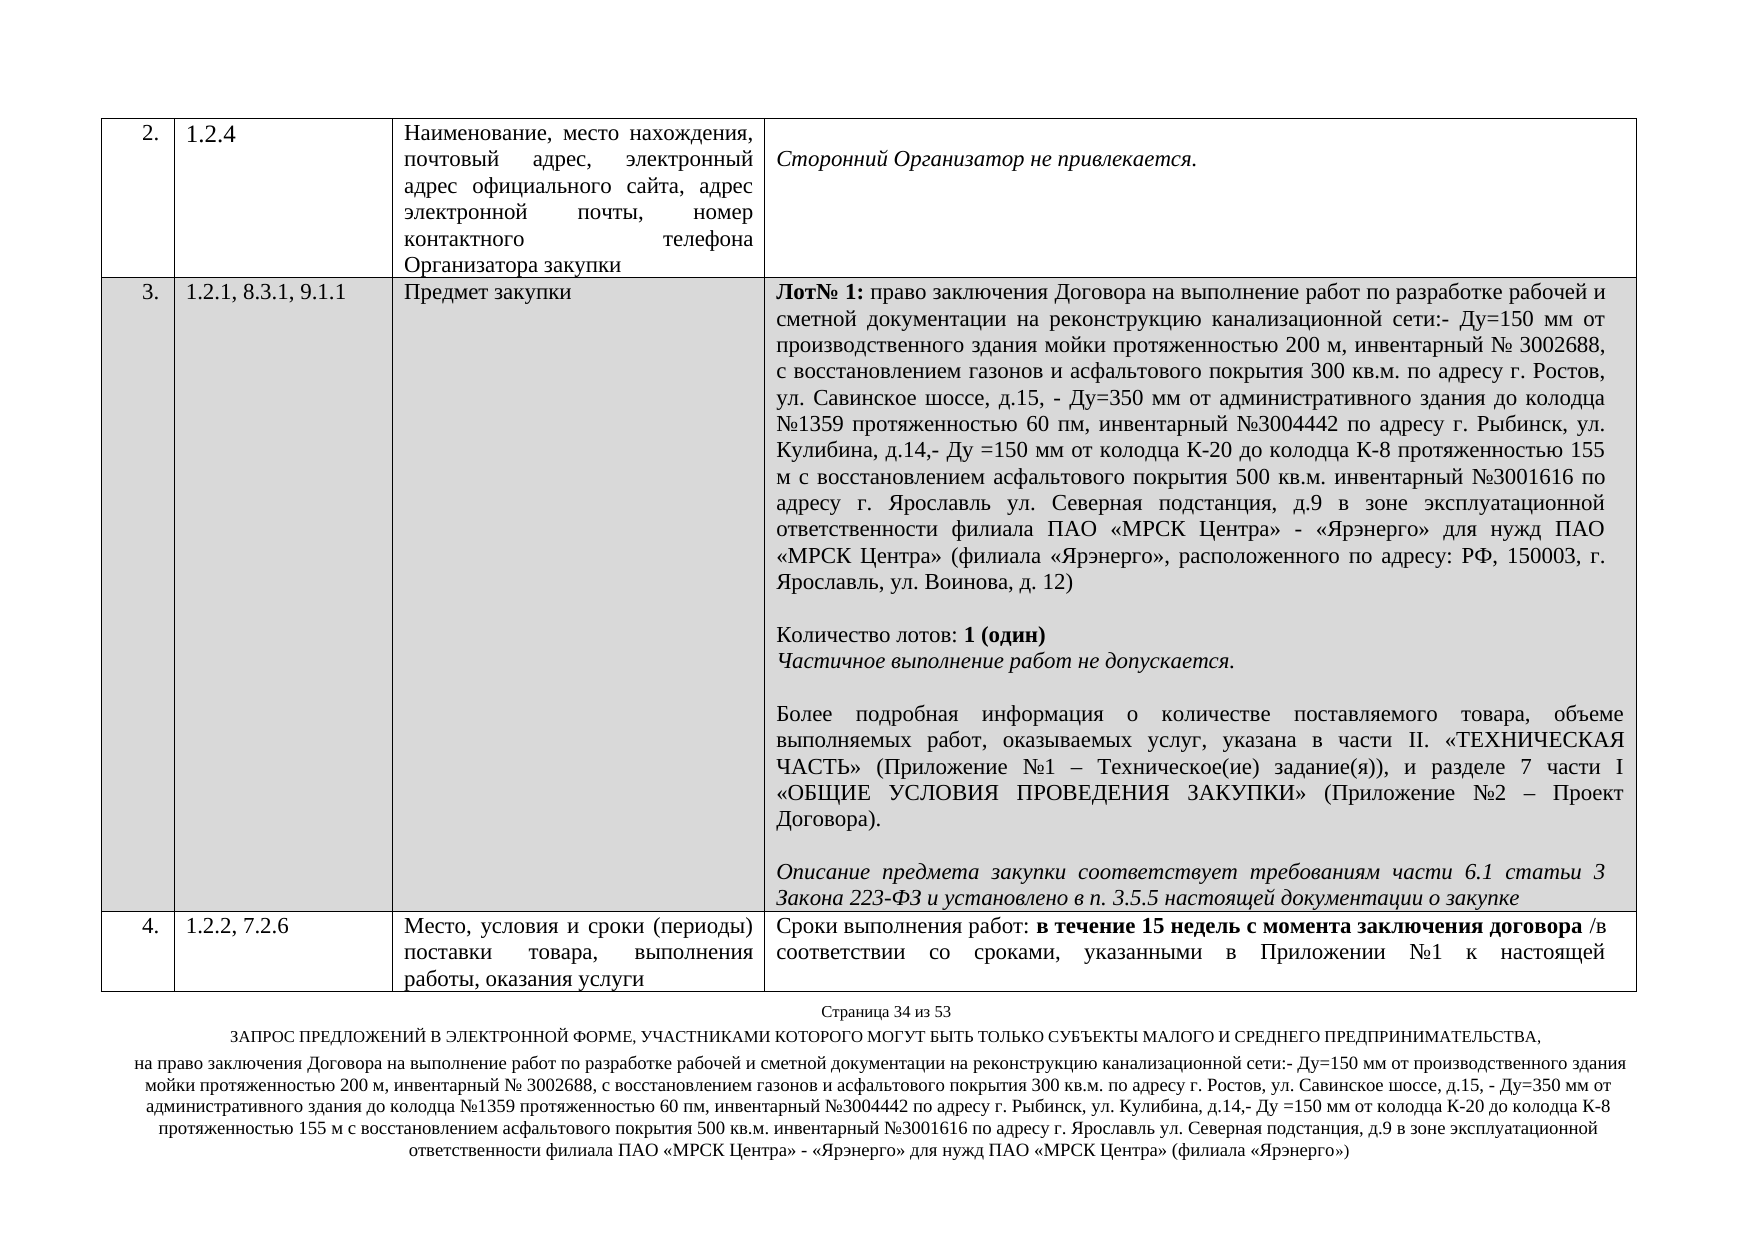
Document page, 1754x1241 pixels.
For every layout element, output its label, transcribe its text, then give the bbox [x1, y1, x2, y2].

table_cell [102, 278, 174, 911]
table_cell 1.2.2, 7.2.6 [175, 912, 392, 991]
table_cell Лот№ 1: право заключения Договора на выполнение работ по разработке рабочей и сметной документации на реконструкцию канализационной сети:- Ду=150 мм от производственного здания мойки протяженностью 200 м, инвентарный № 3002688, с восстановлением газонов и асфальтового покрытия 300 кв.м. по адресу г. Ростов, ул. Савинское шоссе, д.15, - Ду=350 мм от административного здания до колодца №1359 протяженностью 60 пм, инвентарный №3004442 по адресу г. Рыбинск, ул. Кулибина, д.14,- Ду =150 мм от колодца К-20 до колодца К-8 протяженностью 155 м с восстановлением асфальтового покрытия 500 кв.м. инвентарный №3001616 по адресу г. Ярославль ул. Северная подстанция, д.9 в зоне эксплуатационной ответственности филиала ПАО «МРСК Центра» - «Ярэнерго» для нужд ПАО «МРСК Центра» (филиала «Ярэнерго», расположенного по адресу: РФ, 150003, г. Ярославль, ул. Воинова, д. 12) Количество лотов: 1 (один) Частичное выполнение работ не допускается. Более подробная информация о количестве поставляемого товара, объеме выполняемых работ, оказываемых услуг, указана в части II. «ТЕХНИЧЕСКАЯ ЧАСТЬ» (Приложение №1 – Техническое(ие) задание(я)), и разделе 7 части I «ОБЩИЕ УСЛОВИЯ ПРОВЕДЕНИЯ ЗАКУПКИ» (Приложение №2 – Проект Договора). Описание предмета закупки соответствует требованиям части 6.1 статьи 3 Закона 223-ФЗ и установлено в п. 3.5.5 настоящей документации о закупке [765, 278, 1636, 911]
table_cell [102, 912, 174, 991]
table_cell 1.2.4 [175, 119, 392, 277]
table_cell [102, 119, 174, 277]
table_cell Предмет закупки [393, 278, 764, 911]
table_cell Наименование, место нахождения, почтовый адрес, электронный адрес официального сайта, адрес электронной почты, номер контактного телефона Организатора закупки [393, 119, 764, 277]
table_cell 1.2.1, 8.3.1, 9.1.1 [175, 278, 392, 911]
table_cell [765, 912, 1636, 991]
table_cell Сторонний Организатор не привлекается. [765, 119, 1636, 277]
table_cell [393, 912, 764, 991]
